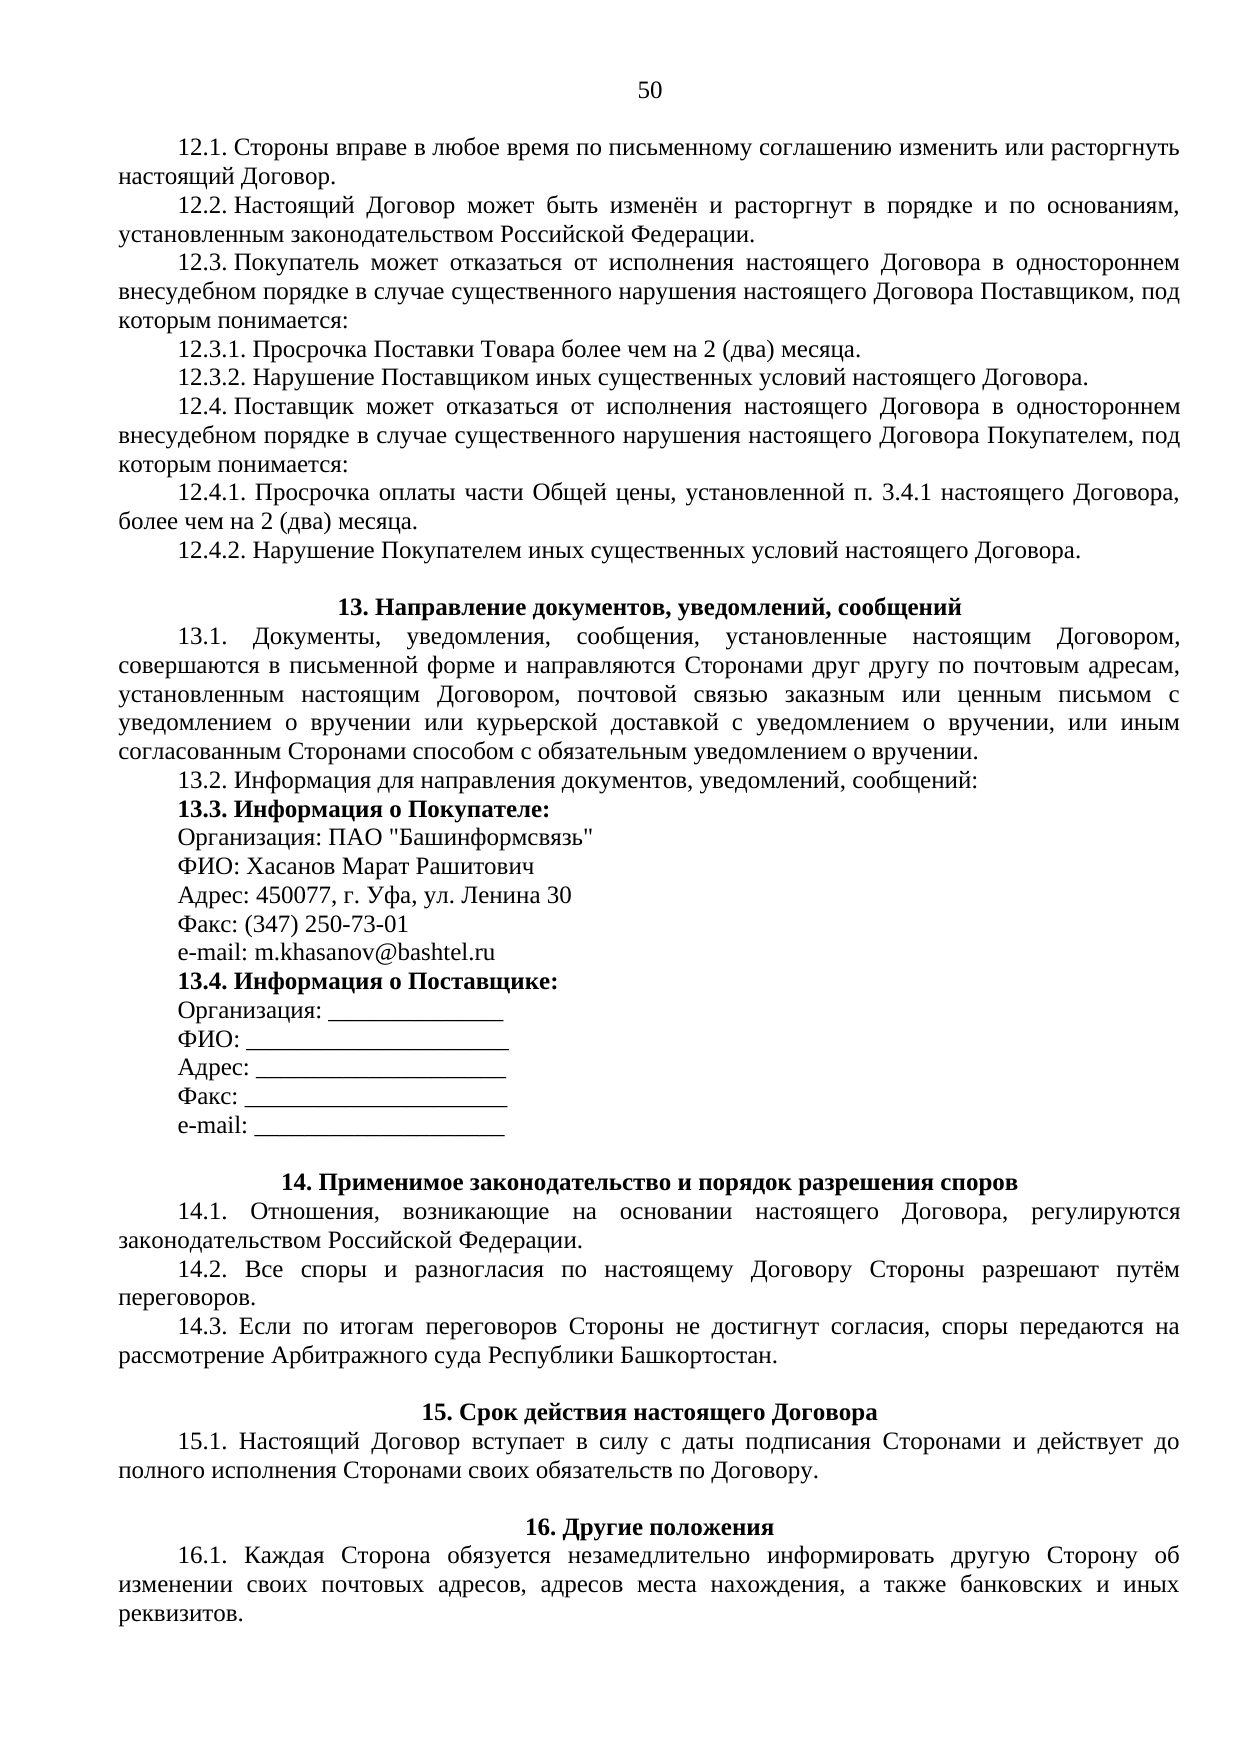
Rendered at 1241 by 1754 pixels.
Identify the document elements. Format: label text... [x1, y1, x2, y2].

text 14.2. Все споры и разногласия по настоящему Договору Стороны разрешают путём переговоров. [118, 1254, 1181, 1311]
text 12.3.1. Просрочка Поставки Товара более чем на 2 (два) месяца. [118, 334, 1181, 362]
text Организация: ______________ [118, 995, 1181, 1024]
text 14.1. Отношения, возникающие на основании настоящего Договора, регулируются законодательством Российской Федерации. [118, 1196, 1181, 1254]
text 14.3. Если по итогам переговоров Стороны не достигнут согласия, споры передаются на рассмотрение Арбитражного суда Республики Башкортостан. [118, 1311, 1181, 1369]
text 13.3. Информация о Покупателе: [118, 794, 1181, 822]
text 13.2. Информация для направления документов, уведомлений, сообщений: [118, 765, 1181, 794]
text ФИО: _____________________ [118, 1024, 1181, 1052]
text 13. Направление документов, уведомлений, сообщений [118, 592, 1181, 621]
text Факс: (347) 250-73-01 [118, 909, 1181, 937]
text Адрес: 450077, г. Уфа, ул. Ленина 30 [118, 880, 1181, 909]
text 12.2. Настоящий Договор может быть изменён и расторгнут в порядке и по основаниям, установленным законодательством Российской Федерации. [118, 190, 1181, 247]
text 12.4.2. Нарушение Покупателем иных существенных условий настоящего Договора. [118, 535, 1181, 564]
text 15.1. Настоящий Договор вступает в силу с даты подписания Сторонами и действует до полного исполнения Сторонами своих обязательств по Договору. [118, 1426, 1181, 1484]
text 13.4. Информация о Поставщике: [118, 966, 1181, 995]
text 13.1. Документы, уведомления, сообщения, установленные настоящим Договором, совершаются в письменной форме и направляются Сторонами друг другу по почтовым адресам, установленным настоящим Договором, почтовой связью заказным или ценным письмом с уведомлением о вручении или курьерской доставкой с уведомлением о вручении, или иным согласованным Сторонами способом с обязательным уведомлением о вручении. [118, 621, 1181, 765]
text e-mail: ____________________ [118, 1110, 1181, 1139]
text e-mail: m.khasanov@bashtel.ru [118, 937, 1181, 966]
text Адрес: ____________________ [118, 1052, 1181, 1081]
text 12.4.1. Просрочка оплаты части Общей цены, установленной п. 3.4.1 настоящего Договора, более чем на 2 (два) месяца. [118, 477, 1181, 535]
text 14. Применимое законодательство и порядок разрешения споров [118, 1167, 1181, 1196]
text ФИО: Хасанов Марат Рашитович [118, 851, 1181, 880]
text 12.3.2. Нарушение Поставщиком иных существенных условий настоящего Договора. [118, 362, 1181, 391]
text 15. Срок действия настоящего Договора [118, 1397, 1181, 1426]
text 12.4. Поставщик может отказаться от исполнения настоящего Договора в одностороннем внесудебном порядке в случае существенного нарушения настоящего Договора Покупателем, под которым понимается: [118, 391, 1181, 477]
text 16.1. Каждая Сторона обязуется незамедлительно информировать другую Сторону об изменении своих почтовых адресов, адресов места нахождения, а также банковских и иных реквизитов. [118, 1541, 1181, 1627]
text Организация: ПАО "Башинформсвязь" [118, 822, 1181, 851]
text 16. Другие положения [118, 1512, 1181, 1541]
text Факс: _____________________ [118, 1081, 1181, 1110]
text 12.3. Покупатель может отказаться от исполнения настоящего Договора в одностороннем внесудебном порядке в случае существенного нарушения настоящего Договора Поставщиком, под которым понимается: [118, 247, 1181, 334]
text 12.1. Стороны вправе в любое время по письменному соглашению изменить или расторгнуть настоящий Договор. [118, 132, 1181, 190]
